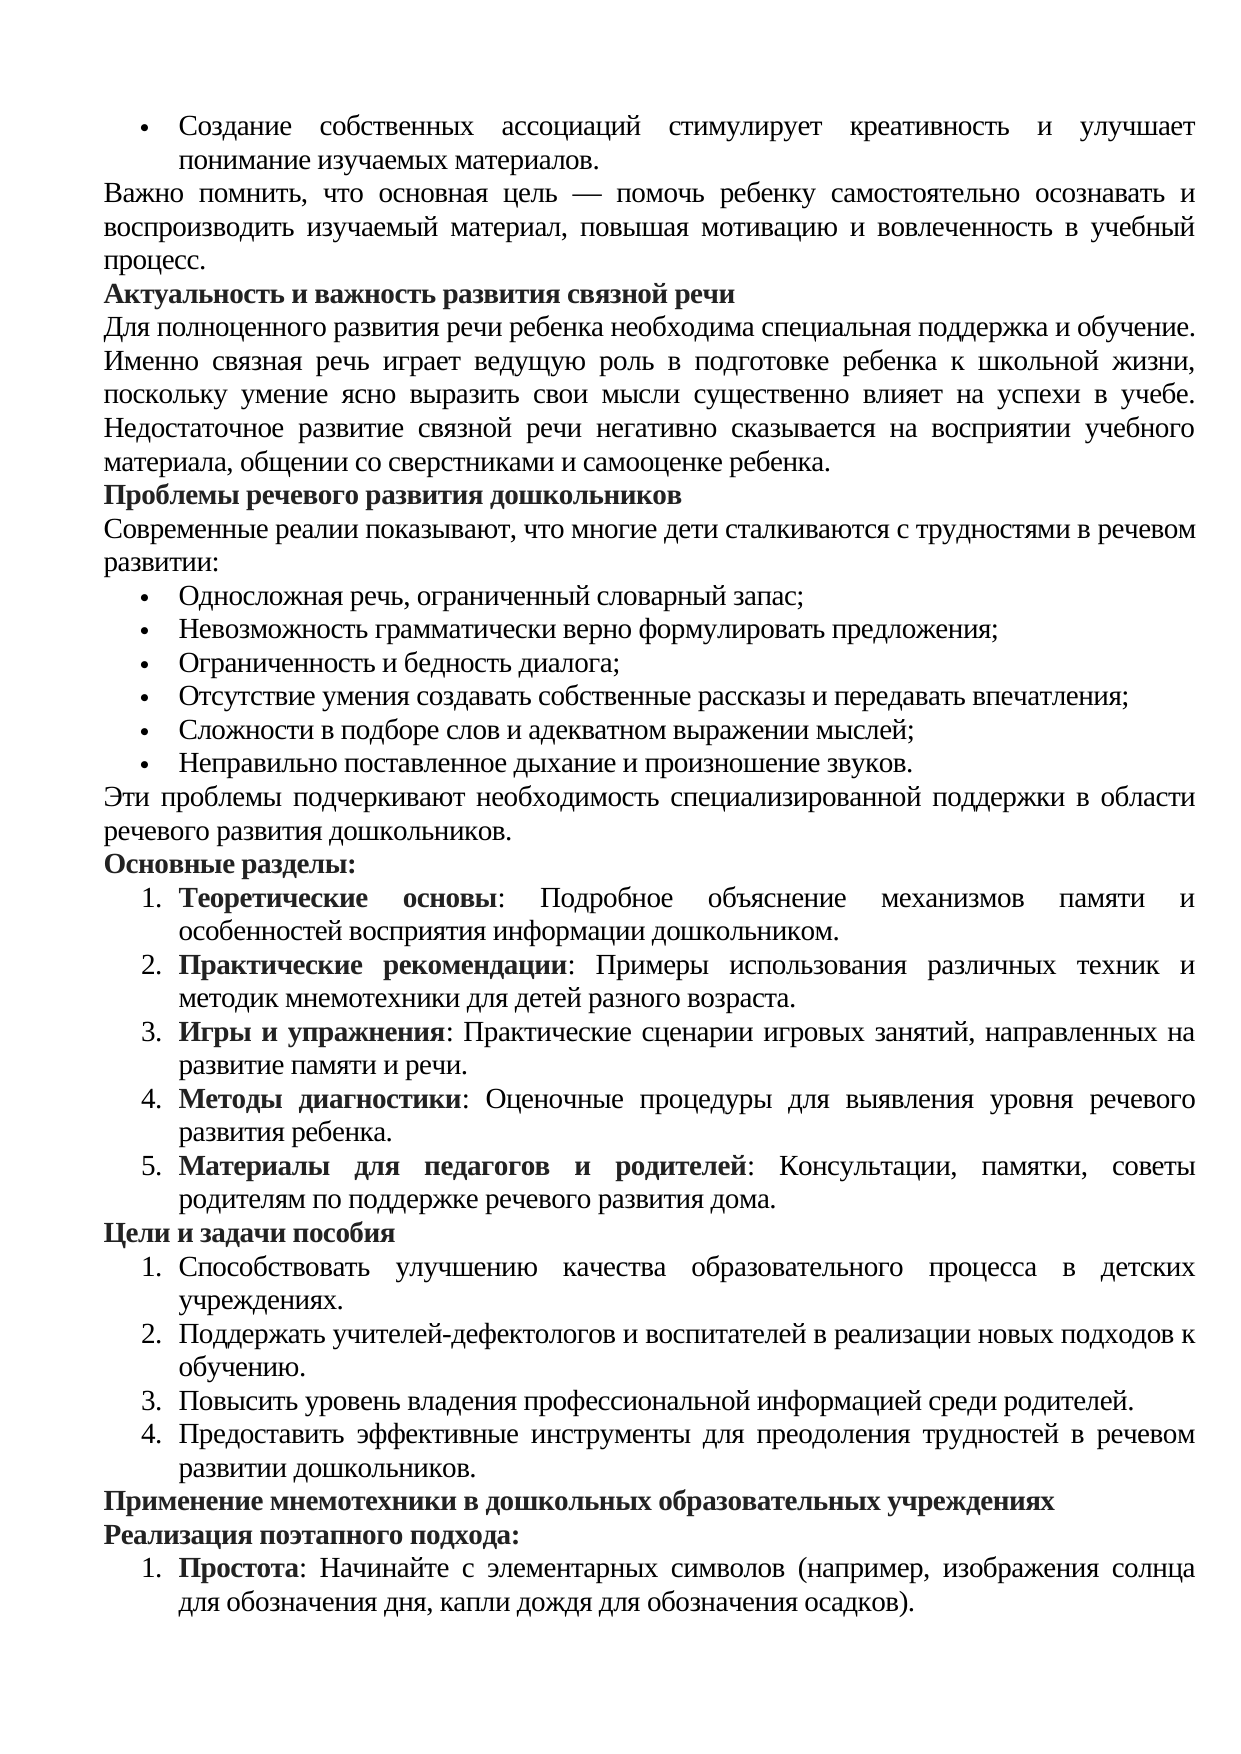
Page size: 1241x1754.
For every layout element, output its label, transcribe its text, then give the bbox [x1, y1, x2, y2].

list Ограниченность и бедность диалога; [141, 645, 1196, 678]
list Способствовать улучшению качества образовательного процесса в детских учреждениях. [141, 1249, 1196, 1316]
list Отсутствие умения создавать собственные рассказы и передавать впечатления; [141, 678, 1196, 712]
list Поддержать учителей-дефектологов и воспитателей в реализации новых подходов к обучению. [141, 1316, 1196, 1383]
text Реализация поэтапного подхода: [103, 1517, 1196, 1551]
list Повысить уровень владения профессиональной информацией среди родителей. [141, 1383, 1196, 1416]
text Применение мнемотехники в дошкольных образовательных учреждениях [103, 1483, 1196, 1517]
list Методы диагностики: Оценочные процедуры для выявления уровня речевого развития ребенка. [141, 1081, 1196, 1148]
list Невозможность грамматически верно формулировать предложения; [141, 611, 1196, 645]
list Игры и упражнения: Практические сценарии игровых занятий, направленных на развитие памяти и речи. [141, 1014, 1196, 1081]
text Проблемы речевого развития дошкольников [103, 477, 1196, 511]
list Теоретические основы: Подробное объяснение механизмов памяти и особенностей восприятия информации дошкольником. [141, 880, 1196, 947]
text Основные разделы: [103, 846, 1196, 880]
list Неправильно поставленное дыхание и произношение звуков. [141, 746, 1196, 779]
list Односложная речь, ограниченный словарный запас; [141, 578, 1196, 611]
list Сложности в подборе слов и адекватном выражении мыслей; [141, 712, 1196, 746]
text Актуальность и важность развития связной речи [103, 276, 1196, 309]
list Простота: Начинайте с элементарных символов (например, изображения солнца для обозначения дня, капли дождя для обозначения осадков). [141, 1551, 1196, 1618]
list Практические рекомендации: Примеры использования различных техник и методик мнемотехники для детей разного возраста. [141, 947, 1196, 1014]
text Для полноценного развития речи ребенка необходима специальная поддержка и обучение. Именно связная речь играет ведущую роль в подготовке ребенка к школьной жизни, поскольку умение ясно выразить свои мысли существенно влияет на успехи в учебе. Недостаточное развитие связной речи негативно сказывается на восприятии учебного материала, общении со сверстниками и самооценке ребенка. [103, 309, 1196, 477]
text Эти проблемы подчеркивают необходимость специализированной поддержки в области речевого развития дошкольников. [103, 779, 1196, 846]
list Создание собственных ассоциаций стимулирует креативность и улучшает понимание изучаемых материалов. [141, 108, 1196, 175]
text Важно помнить, что основная цель — помочь ребенку самостоятельно осознавать и воспроизводить изучаемый материал, повышая мотивацию и вовлеченность в учебный процесс. [103, 175, 1196, 276]
text Цели и задачи пособия [103, 1215, 1196, 1249]
list Предоставить эффективные инструменты для преодоления трудностей в речевом развитии дошкольников. [141, 1416, 1196, 1483]
text Современные реалии показывают, что многие дети сталкиваются с трудностями в речевом развитии: [103, 511, 1196, 578]
list Материалы для педагогов и родителей: Консультации, памятки, советы родителям по поддержке речевого развития дома. [141, 1148, 1196, 1215]
